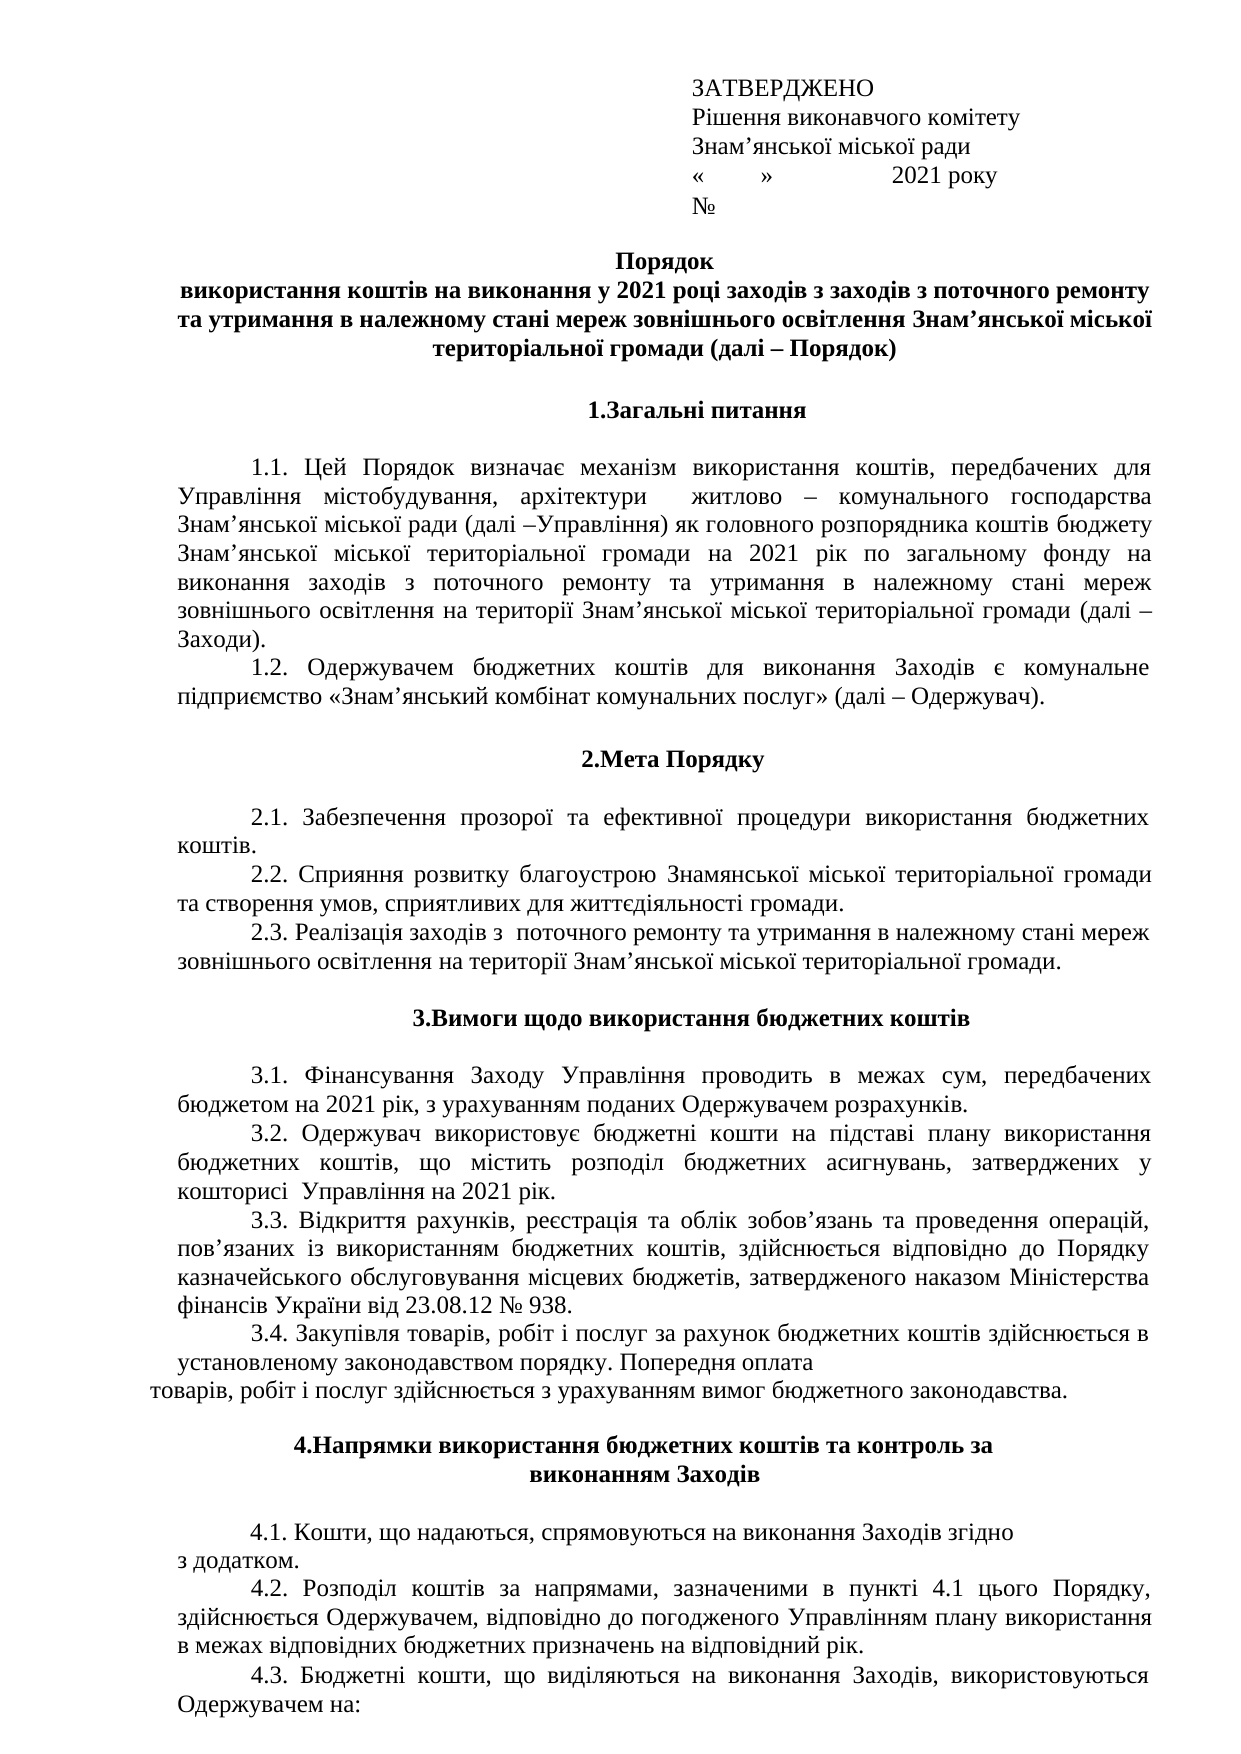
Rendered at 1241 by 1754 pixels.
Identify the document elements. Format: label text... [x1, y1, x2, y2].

text 4.2. Розподіл коштів за напрямами, зазначеними в пункті 4.1 цього Порядку, здійснюється Одержувачем, відповідно до погодженого Управлінням плану використання в межах відповідних бюджетних призначень на відповідний рік. [177, 1574, 1152, 1659]
text 2.Мета Порядку [150, 744, 1152, 773]
text № [692, 191, 1152, 220]
text використання коштів на виконання у 2021 році заходів з заходів з поточного ремонту та утримання в належному стані мереж зовнішнього освітлення Знам’янської міської територіальної громади (далі – Порядок) [177, 275, 1152, 361]
text 3.Вимоги щодо використання бюджетних коштів [150, 1003, 1152, 1032]
text 3.3. Відкриття рахунків, реєстрація та облік зобов’язань та проведення операцій, пов’язаних із використанням бюджетних коштів, здійснюється відповідно до Порядку казначейського обслуговування місцевих бюджетів, затвердженого наказом Міністерства фінансів України від 23.08.12 № 938. [177, 1206, 1150, 1319]
text 2.1. Забезпечення прозорої та ефективної процедури використання бюджетних коштів. [177, 803, 1150, 859]
text 1.2. Одержувачем бюджетних коштів для виконання Заходів є комунальне підприємство «Знам’янський комбінат комунальних послуг» (далі – Одержувач). [177, 653, 1150, 710]
text 4.1. Кошти, що надаються, спрямовуються на виконання Заходів згідно [250, 1517, 1152, 1546]
text 3.4. Закупівля товарів, робіт і послуг за рахунок бюджетних коштів здійснюється в установленому законодавством порядку. Попередня оплата [177, 1319, 1150, 1376]
text 4.3. Бюджетні кошти, що виділяються на виконання Заходів, використовуються Одержувачем на: [177, 1660, 1150, 1717]
text ЗАТВЕРДЖЕНО [692, 73, 1152, 102]
text Рішення виконавчого комітету [692, 102, 1152, 131]
text Знам’янської міської ради [692, 131, 1152, 160]
text Порядок [150, 246, 1179, 275]
text товарів, робіт і послуг здійснюється з урахуванням вимог бюджетного законодавства. [150, 1376, 1150, 1404]
text 1.1. Цей Порядок визначає механізм використання коштів, передбачених для Управління містобудування, архітектури житлово – комунального господарства Знам’янської міської ради (далі –Управління) як головного розпорядника коштів бюджету Знам’янської міської територіальної громади на 2021 рік по загальному фонду на виконання заходів з поточного ремонту та утримання в належному стані мереж зовнішнього освітлення на території Знам’янської міської територіальної громади (далі – Заходи). [177, 453, 1152, 652]
text 2.3. Реалізація заходів з поточного ремонту та утримання в належному стані мереж зовнішнього освітлення на території Знам’янської міської територіальної громади. [177, 917, 1150, 974]
text 3.2. Одержувач використовує бюджетні кошти на підставі плану використання бюджетних коштів, що містить розподіл бюджетних асигнувань, затверджених у кошторисі Управління на 2021 рік. [177, 1118, 1152, 1205]
text « » 2021 року [692, 160, 1152, 189]
text 3.1. Фінансування Заходу Управління проводить в межах сум, передбачених бюджетом на 2021 рік, з урахуванням поданих Одержувачем розрахунків. [177, 1060, 1152, 1117]
text 1.Загальні питання [150, 395, 1152, 424]
text 4.Напрямки використання бюджетних коштів та контроль за [150, 1431, 1152, 1459]
text 2.2. Сприяння розвитку благоустрою Знамянської міської територіальної громади та створення умов, сприятливих для життєдіяльності громади. [177, 859, 1152, 917]
text з додатком. [177, 1546, 1152, 1574]
text виконанням Заходів [529, 1459, 1152, 1488]
